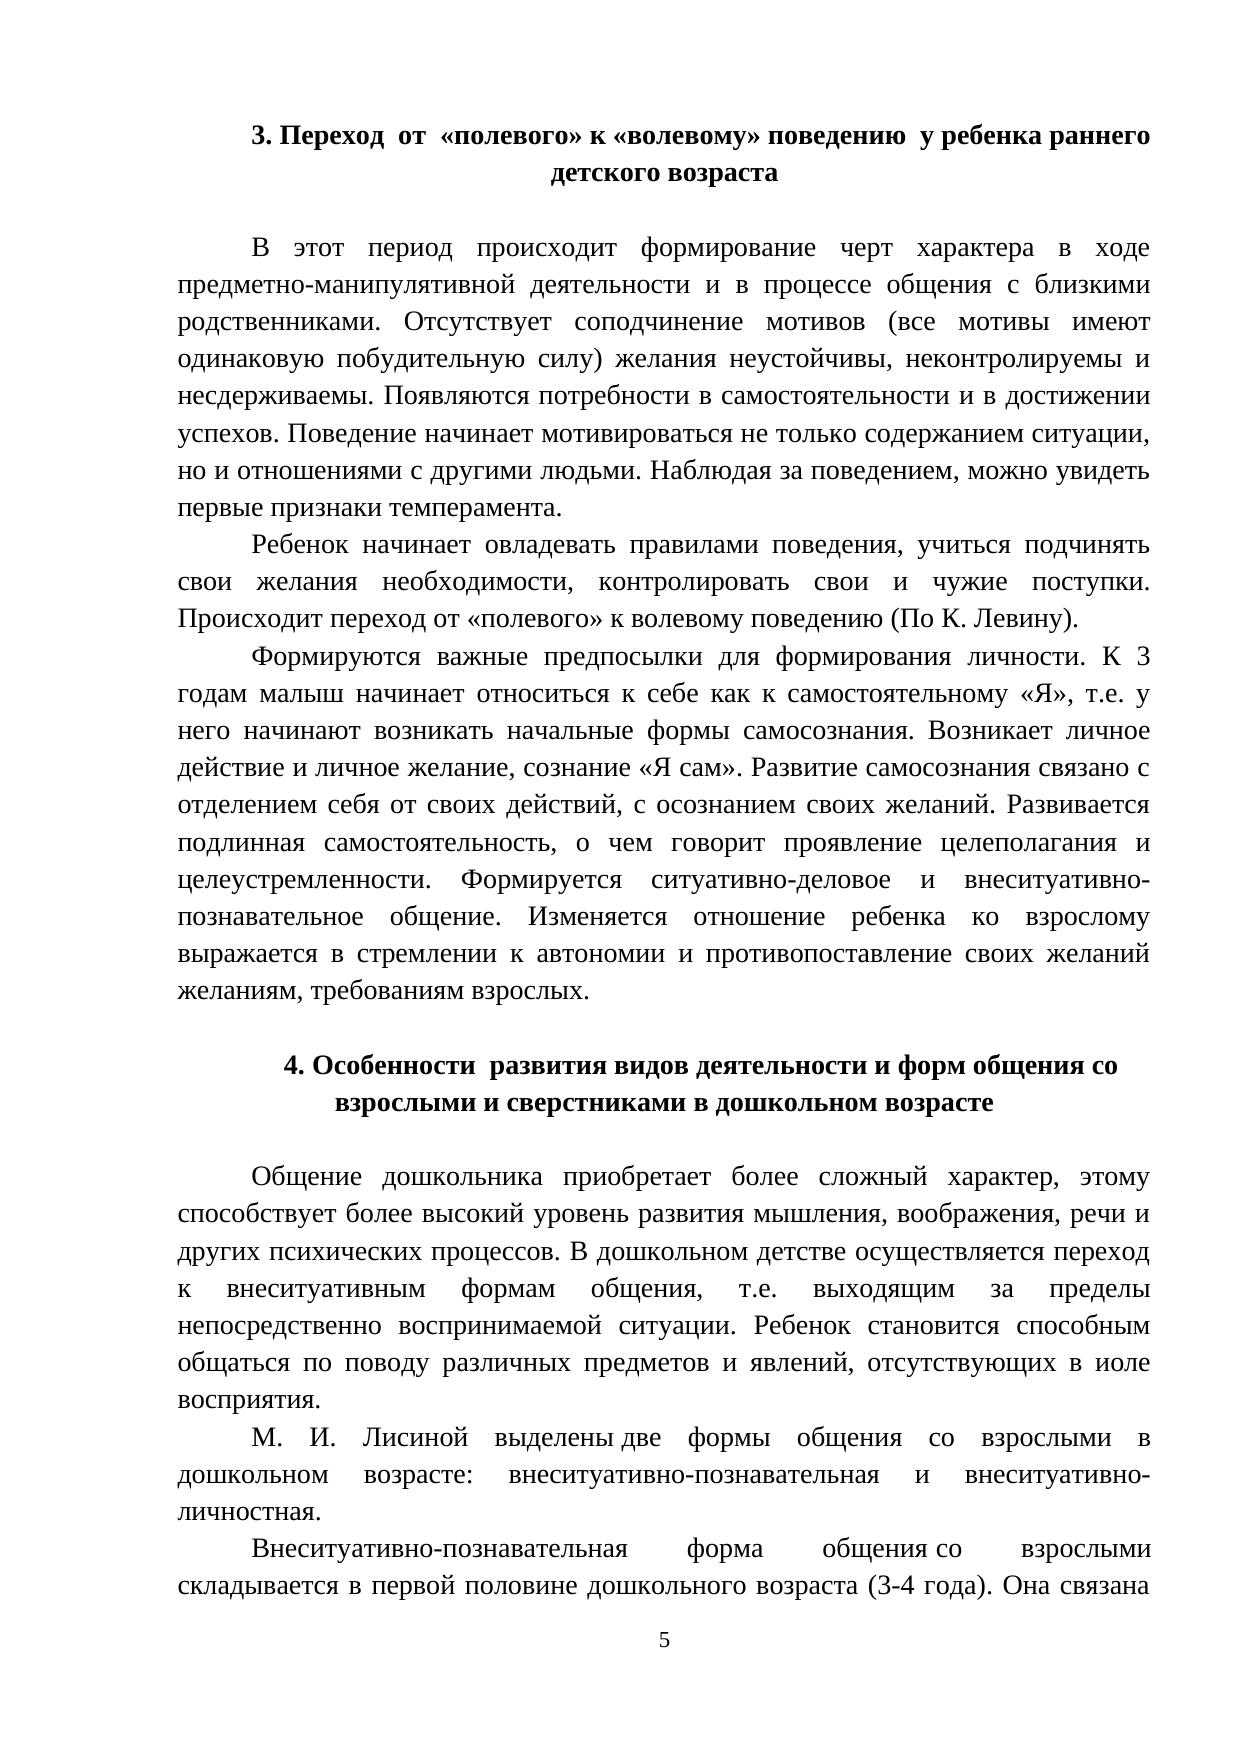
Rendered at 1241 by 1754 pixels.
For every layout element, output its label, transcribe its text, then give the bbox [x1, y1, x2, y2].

text 4. Особенности развития видов деятельности и форм общения со взрослыми и сверстниками в дошкольном возрасте [177, 1048, 1152, 1117]
text Общение дошкольника приобретает более сложный характер, этому способствует более высокий уровень развития мышления, воображения, речи и других психических процессов. В дошкольном детстве осуществляется переход к внеситуативным формам общения, т.е. выходящим за пределы непосредственно воспринимаемой ситуации. Ребенок становится способным общаться по поводу различных предметов и явлений, отсутствующих в иоле восприятия. [177, 1159, 1152, 1415]
text М. И. Лисиной выделены две формы общения со взрослыми в дошкольном возрасте: внеситуативно-познавательная и внеситуативно-личностная. [177, 1420, 1152, 1526]
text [177, 1531, 1152, 1601]
text Ребенок начинает овладевать правилами поведения, учиться подчинять свои желания необходимости, контролировать свои и чужие поступки. Происходит переход от «полевого» к волевому поведению (По К. Левину). [177, 527, 1152, 634]
text Формируются важные предпосылки для формирования личности. К 3 годам малыш начинает относиться к себе как к самостоятельному «Я», т.е. у него начинают возникать начальные формы самосознания. Возникает личное действие и личное желание, сознание «Я сам». Развитие самосознания связано с отделением себя от своих действий, с осознанием своих желаний. Развивается подлинная самостоятельность, о чем говорит проявление целеполагания и целеустремленности. Формируется ситуативно-деловое и внеситуативно-познавательное общение. Изменяется отношение ребенка ко взрослому выражается в стремлении к автономии и противопоставление своих желаний желаниям, требованиям взрослых. [177, 639, 1152, 1006]
text 3. Переход от «полевого» к «волевому» поведению у ребенка раннего детского возраста [177, 118, 1152, 188]
text В этот период происходит формирование черт характера в ходе предметно-манипулятивной деятельности и в процессе общения с близкими родственниками. Отсутствует соподчинение мотивов (все мотивы имеют одинаковую побудительную силу) желания неустойчивы, неконтролируемы и несдерживаемы. Появляются потребности в самостоятельности и в достижении успехов. Поведение начинает мотивироваться не только содержанием ситуации, но и отношениями с другими людьми. Наблюдая за поведением, можно увидеть первые признаки темперамента. [177, 230, 1152, 522]
